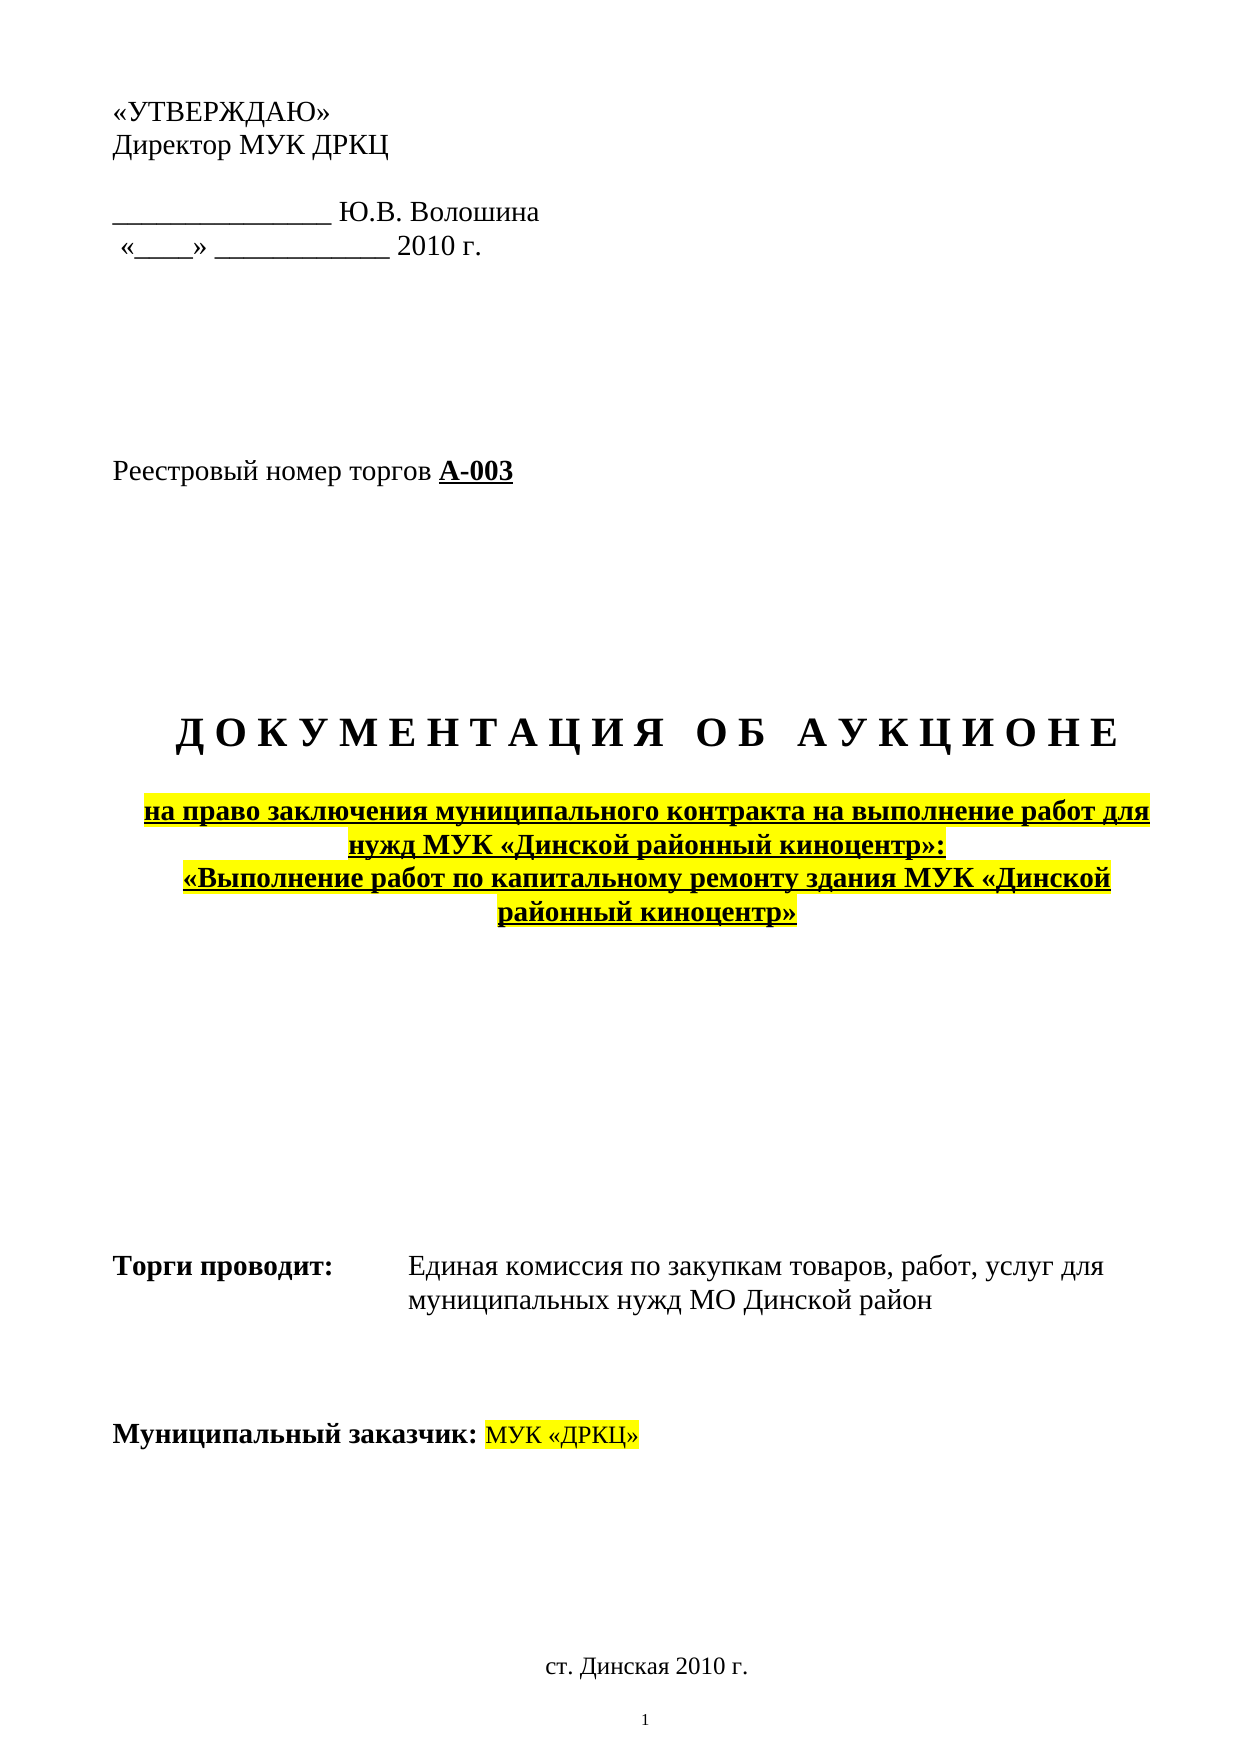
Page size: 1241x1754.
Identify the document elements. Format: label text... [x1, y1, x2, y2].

text ст. Динская 2010 г. [112, 1651, 1181, 1680]
text _______________ Ю.В. Волошина [112, 194, 1181, 228]
text Муниципальный заказчик: МУК «ДРКЦ» [112, 1416, 1181, 1450]
text Торги проводит: Единая комиссия по закупкам товаров, работ, услуг для муниципальных нужд МО Динской район [112, 1248, 1181, 1316]
text «____» ____________ 2010 г. [112, 228, 1181, 261]
text Реестровый номер торгов А-003 [112, 453, 1181, 487]
text Д О К У М Е Н Т А Ц И Я О Б А У К Ц И О Н Е [112, 707, 1181, 755]
text «Выполнение работ по капитальному ремонту здания МУК «Динской районный киноцентр» [797, 860, 1181, 927]
text на право заключения муниципального контракта на выполнение работ для нужд МУК «Динской районный киноцентр»: [946, 793, 1181, 860]
text «Выполнение работ по капитальному ремонту здания МУК «Динской районный киноцентр» [112, 860, 497, 927]
text на право заключения муниципального контракта на выполнение работ для нужд МУК «Динской районный киноцентр»: [112, 793, 348, 860]
text «УТВЕРЖДАЮ» [112, 94, 1181, 127]
text Директор МУК ДРКЦ [112, 127, 1181, 161]
